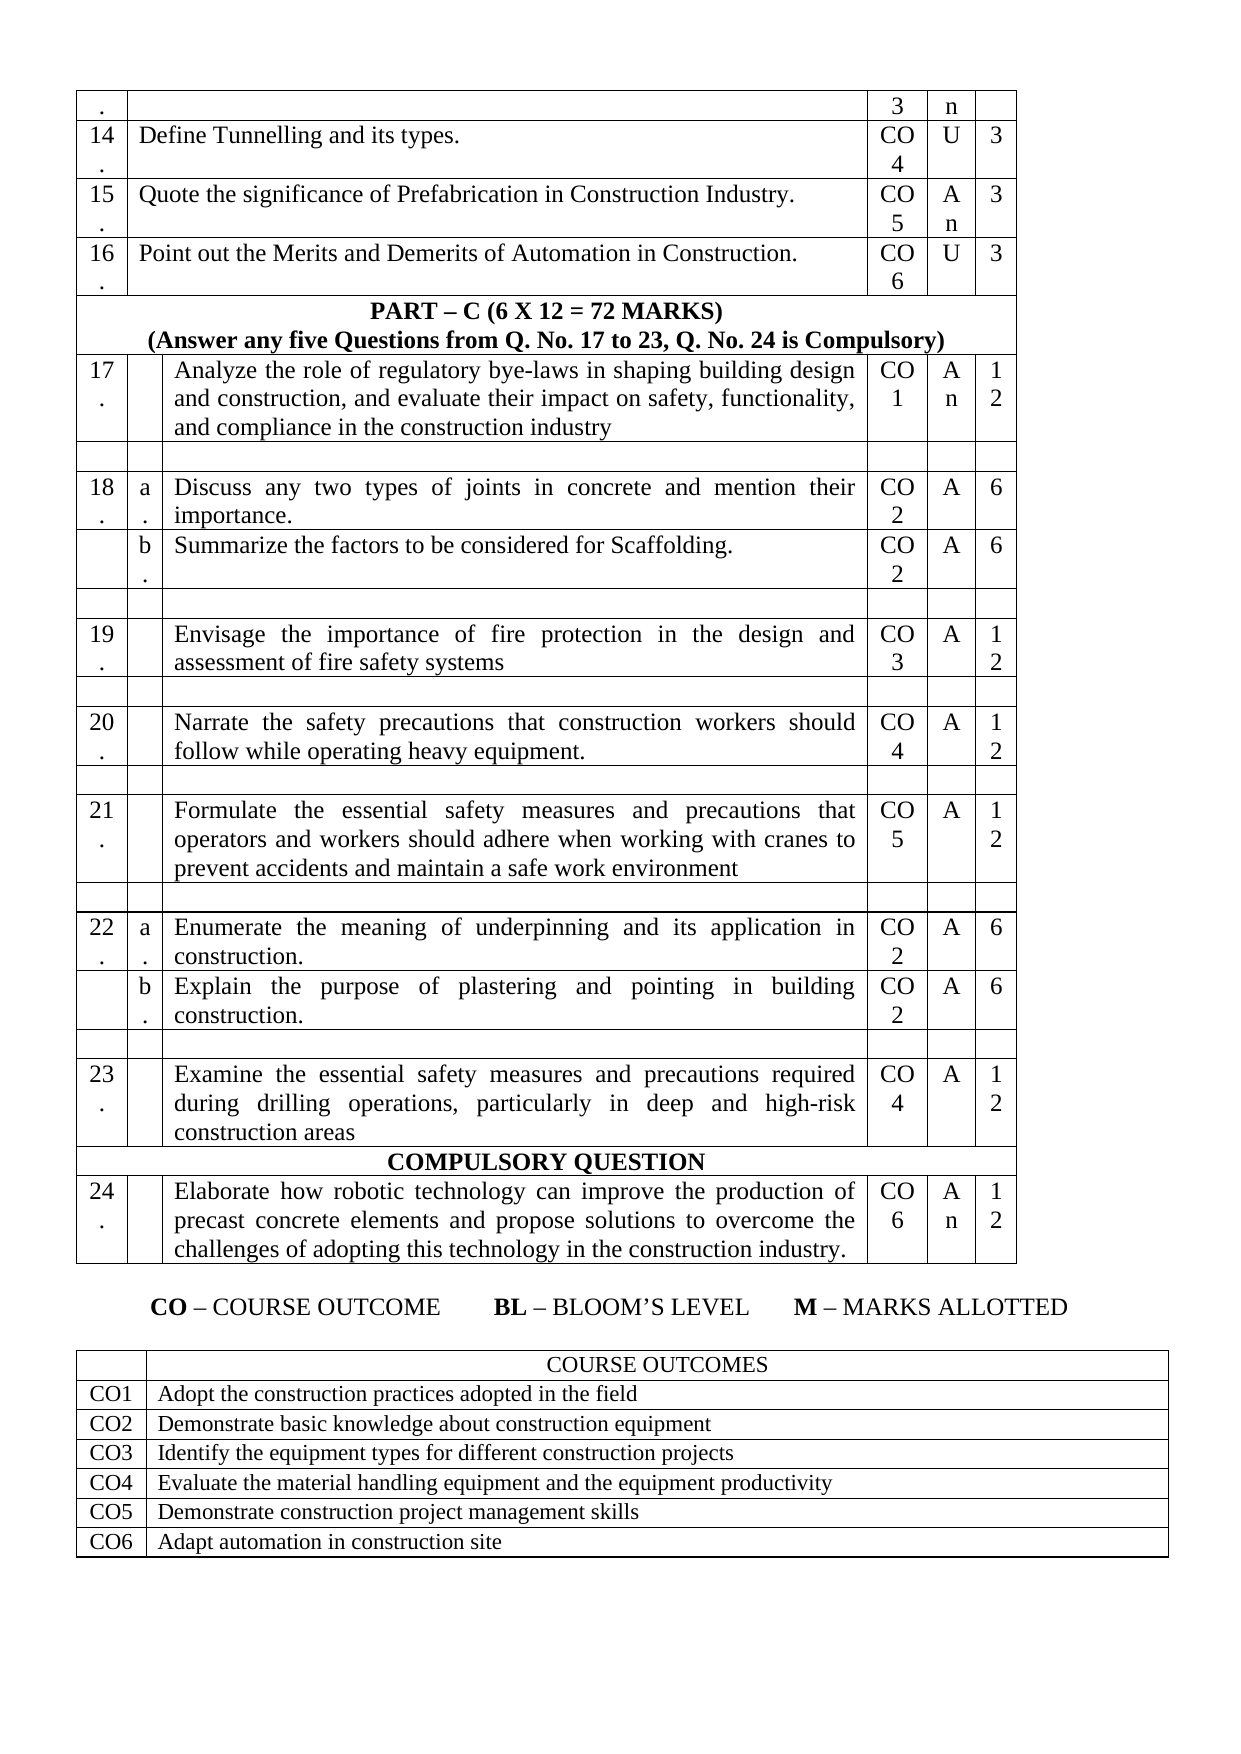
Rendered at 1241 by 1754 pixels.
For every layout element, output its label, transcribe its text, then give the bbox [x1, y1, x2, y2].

table_cell A [928, 913, 975, 970]
table_cell CO6 [868, 1176, 927, 1263]
table_cell COMPULSORY QUESTION [77, 1147, 1016, 1175]
table_cell CO2 [77, 1410, 146, 1438]
table_cell [976, 589, 1016, 618]
table_cell CO6 [77, 1528, 146, 1556]
table_cell 16. [77, 238, 127, 295]
table_cell Identify the equipment types for different construction projects [147, 1440, 1168, 1468]
table_cell 17. [77, 355, 127, 441]
table_cell [976, 766, 1016, 794]
table_cell Define Tunnelling and its types. [128, 121, 867, 178]
table_cell CO3 [868, 619, 927, 676]
table_cell 12 [976, 707, 1016, 764]
table_cell CO3 [868, 91, 927, 119]
table_cell 3 [976, 238, 1016, 295]
table_cell [128, 589, 162, 618]
table_header COURSE OUTCOMES [147, 1351, 1168, 1379]
table_cell Discuss any two types of joints in concrete and mention their importance. [163, 472, 867, 529]
table_cell [77, 530, 127, 588]
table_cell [128, 91, 867, 119]
table_cell Explain the purpose of plastering and pointing in building construction. [163, 971, 867, 1028]
text CO – COURSE OUTCOME BL – BLOOM’S LEVEL M – MARKS ALLOTTED [150, 1292, 1090, 1321]
table_cell CO3 [77, 1440, 146, 1468]
table_cell [77, 442, 127, 471]
table_cell CO4 [868, 707, 927, 764]
table_cell Point out the Merits and Demerits of Automation in Construction. [128, 238, 867, 295]
table_cell [77, 1030, 127, 1058]
table_cell CO5 [868, 795, 927, 882]
table_cell [77, 589, 127, 618]
table_cell 12 [976, 1176, 1016, 1263]
table_cell PART – C (6 X 12 = 72 MARKS) (Answer any five Questions from Q. No. 17 to 23, Q. No. 24 is Compulsory) [77, 296, 1016, 354]
table_cell 24. [77, 1176, 127, 1263]
table_cell b. [128, 530, 162, 588]
table_cell A [928, 530, 975, 588]
table_cell [163, 442, 867, 471]
table_cell Examine the essential safety measures and precautions required during drilling operations, particularly in deep and high-risk construction areas [163, 1059, 867, 1146]
table_cell Demonstrate construction project management skills [147, 1499, 1168, 1527]
table_cell CO2 [868, 530, 927, 588]
table_cell [128, 795, 162, 882]
table_cell Narrate the safety precautions that construction workers should follow while operating heavy equipment. [163, 707, 867, 764]
table_cell A [928, 1059, 975, 1146]
table_cell U [928, 238, 975, 295]
table_cell 15. [77, 179, 127, 237]
table_cell CO1 [77, 1381, 146, 1409]
table_cell 12 [976, 795, 1016, 882]
table_cell Adapt automation in construction site [147, 1528, 1168, 1556]
table_cell 14. [77, 121, 127, 178]
table_cell CO2 [868, 971, 927, 1028]
table_cell [128, 1176, 162, 1263]
table_cell [128, 619, 162, 676]
table_cell b. [128, 971, 162, 1028]
table_cell [128, 442, 162, 471]
table_cell Analyze the role of regulatory bye-laws in shaping building design and construction, and evaluate their impact on safety, functionality, and compliance in the construction industry [163, 355, 867, 441]
table_cell CO4 [868, 121, 927, 178]
table_cell 12 [976, 355, 1016, 441]
table_cell 19. [77, 619, 127, 676]
table_cell Elaborate how robotic technology can improve the production of precast concrete elements and propose solutions to overcome the challenges of adopting this technology in the construction industry. [163, 1176, 867, 1263]
table_cell [128, 883, 162, 911]
table_cell [976, 883, 1016, 911]
table_cell CO2 [868, 472, 927, 529]
table_cell [163, 589, 867, 618]
table_cell [868, 589, 927, 618]
table_cell [928, 677, 975, 706]
table_cell Evaluate the material handling equipment and the equipment productivity [147, 1469, 1168, 1497]
table_cell Enumerate the meaning of underpinning and its application in construction. [163, 913, 867, 970]
table_cell [128, 707, 162, 764]
table_cell An [928, 355, 975, 441]
table_cell 6 [976, 913, 1016, 970]
table_cell 3 [976, 91, 1016, 119]
table_cell A [928, 971, 975, 1028]
table_cell [976, 1030, 1016, 1058]
table_cell CO4 [77, 1469, 146, 1497]
table_cell 23. [77, 1059, 127, 1146]
table_cell CO6 [868, 238, 927, 295]
table_cell CO5 [868, 179, 927, 237]
table_cell 3 [976, 121, 1016, 178]
table_cell [163, 677, 867, 706]
table_cell [163, 766, 867, 794]
table_cell CO2 [868, 913, 927, 970]
table_cell 20. [77, 707, 127, 764]
table_cell Quote the significance of Prefabrication in Construction Industry. [128, 179, 867, 237]
table_cell 12 [976, 1059, 1016, 1146]
table_cell [868, 1030, 927, 1058]
table_cell 3 [976, 179, 1016, 237]
table_cell [77, 971, 127, 1028]
table_cell A [928, 795, 975, 882]
table_cell U [928, 121, 975, 178]
table_cell CO4 [868, 1059, 927, 1146]
table_cell [163, 883, 867, 911]
table_cell Formulate the essential safety measures and precautions that operators and workers should adhere when working with cranes to prevent accidents and maintain a safe work environment [163, 795, 867, 882]
table_cell [928, 1030, 975, 1058]
table_cell [77, 766, 127, 794]
table_cell [868, 883, 927, 911]
table_cell [128, 355, 162, 441]
table_cell 18. [77, 472, 127, 529]
table_cell An [928, 1176, 975, 1263]
table_cell [77, 883, 127, 911]
table_cell A [928, 707, 975, 764]
table_cell An [928, 179, 975, 237]
table_cell [163, 1030, 867, 1058]
table_cell Demonstrate basic knowledge about construction equipment [147, 1410, 1168, 1438]
table_cell [868, 766, 927, 794]
table_cell [928, 442, 975, 471]
table_cell 6 [976, 971, 1016, 1028]
table_cell [128, 677, 162, 706]
table_cell Adopt the construction practices adopted in the field [147, 1381, 1168, 1409]
table_cell 12 [976, 619, 1016, 676]
table_cell 21. [77, 795, 127, 882]
table_cell [976, 442, 1016, 471]
table_cell [976, 677, 1016, 706]
table_cell CO1 [868, 355, 927, 441]
table_cell 6 [976, 530, 1016, 588]
table_cell Summarize the factors to be considered for Scaffolding. [163, 530, 867, 588]
table_cell [868, 677, 927, 706]
table_cell Envisage the importance of fire protection in the design and assessment of fire safety systems [163, 619, 867, 676]
table_cell 6 [976, 472, 1016, 529]
table_cell a. [128, 472, 162, 529]
table_cell CO5 [77, 1499, 146, 1527]
table_cell 22. [77, 913, 127, 970]
table_cell [128, 766, 162, 794]
table_cell [128, 1030, 162, 1058]
table_cell [77, 677, 127, 706]
table_cell a. [128, 913, 162, 970]
table_cell [868, 442, 927, 471]
table_header [77, 1351, 146, 1379]
table_cell [128, 1059, 162, 1146]
table_cell A [928, 472, 975, 529]
table_cell [928, 883, 975, 911]
table_cell 13. [77, 91, 127, 119]
table_cell A [928, 619, 975, 676]
table_cell [928, 766, 975, 794]
table_cell An [928, 91, 975, 119]
table_cell [928, 589, 975, 618]
